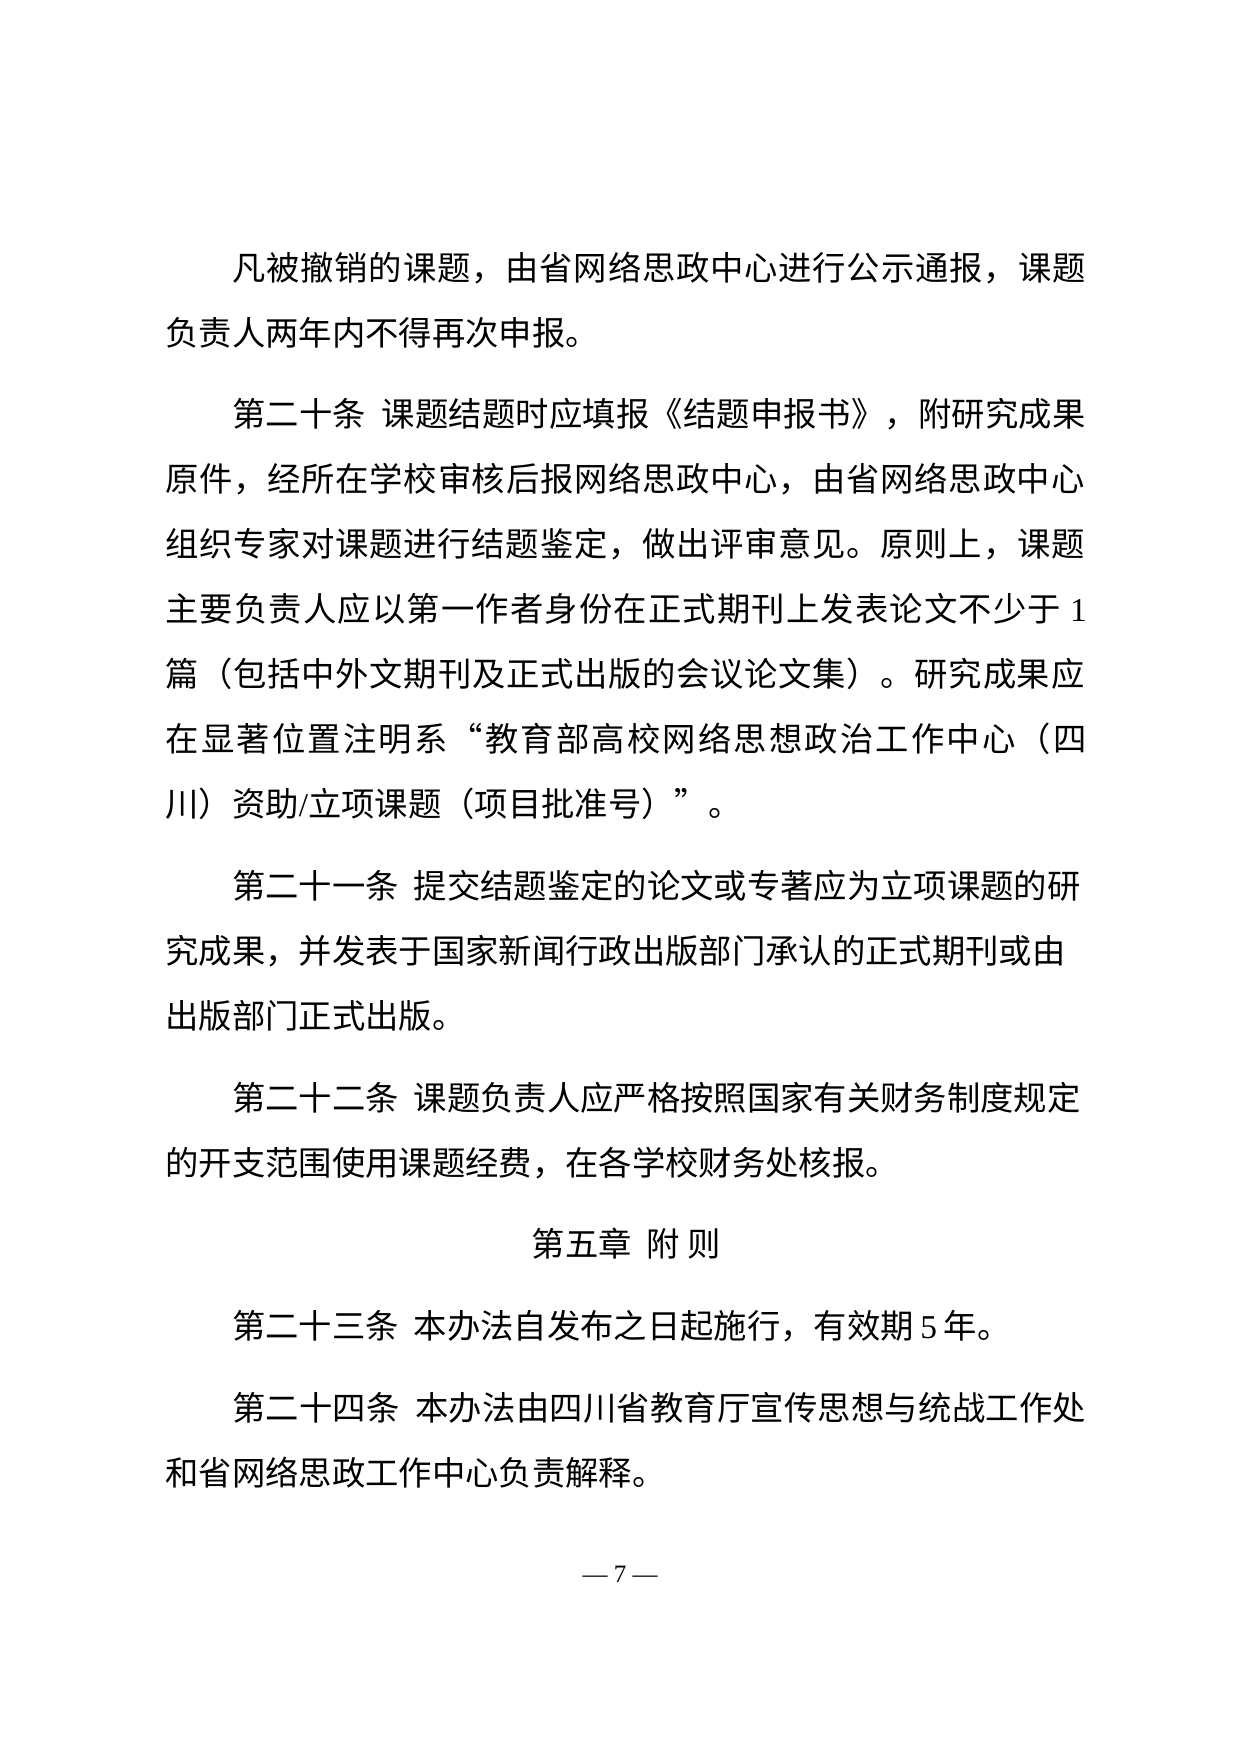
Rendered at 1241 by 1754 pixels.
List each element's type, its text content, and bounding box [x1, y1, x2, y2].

text 第二十条 课题结题时应填报《结题申报书》，附研究成果原件，经所在学校审核后报网络思政中心，由省网络思政中心组织专家对课题进行结题鉴定，做出评审意见。原则上，课题主要负责人应以第一作者身份在正式期刊上发表论文不少于1篇（包括中外文期刊及正式出版的会议论文集）。研究成果应在显著位置注明系“教育部高校网络思想政治工作中心（四川）资助/立项课题（项目批准号）”。 [165, 379, 1087, 834]
text 第二十三条 本办法自发布之日起施行，有效期5年。 [165, 1291, 1087, 1356]
text 第二十二条 课题负责人应严格按照国家有关财务制度规定的开支范围使用课题经费，在各学校财务处核报。 [165, 1063, 1087, 1193]
text 第二十一条 提交结题鉴定的论文或专著应为立项课题的研究成果，并发表于国家新闻行政出版部门承认的正式期刊或由出版部门正式出版。 [165, 851, 1087, 1046]
text 第二十四条 本办法由四川省教育厅宣传思想与统战工作处和省网络思政工作中心负责解释。 [165, 1373, 1087, 1503]
text 第五章 附 则 [165, 1209, 1087, 1274]
text 凡被撤销的课题，由省网络思政中心进行公示通报，课题负责人两年内不得再次申报。 [165, 233, 1087, 363]
